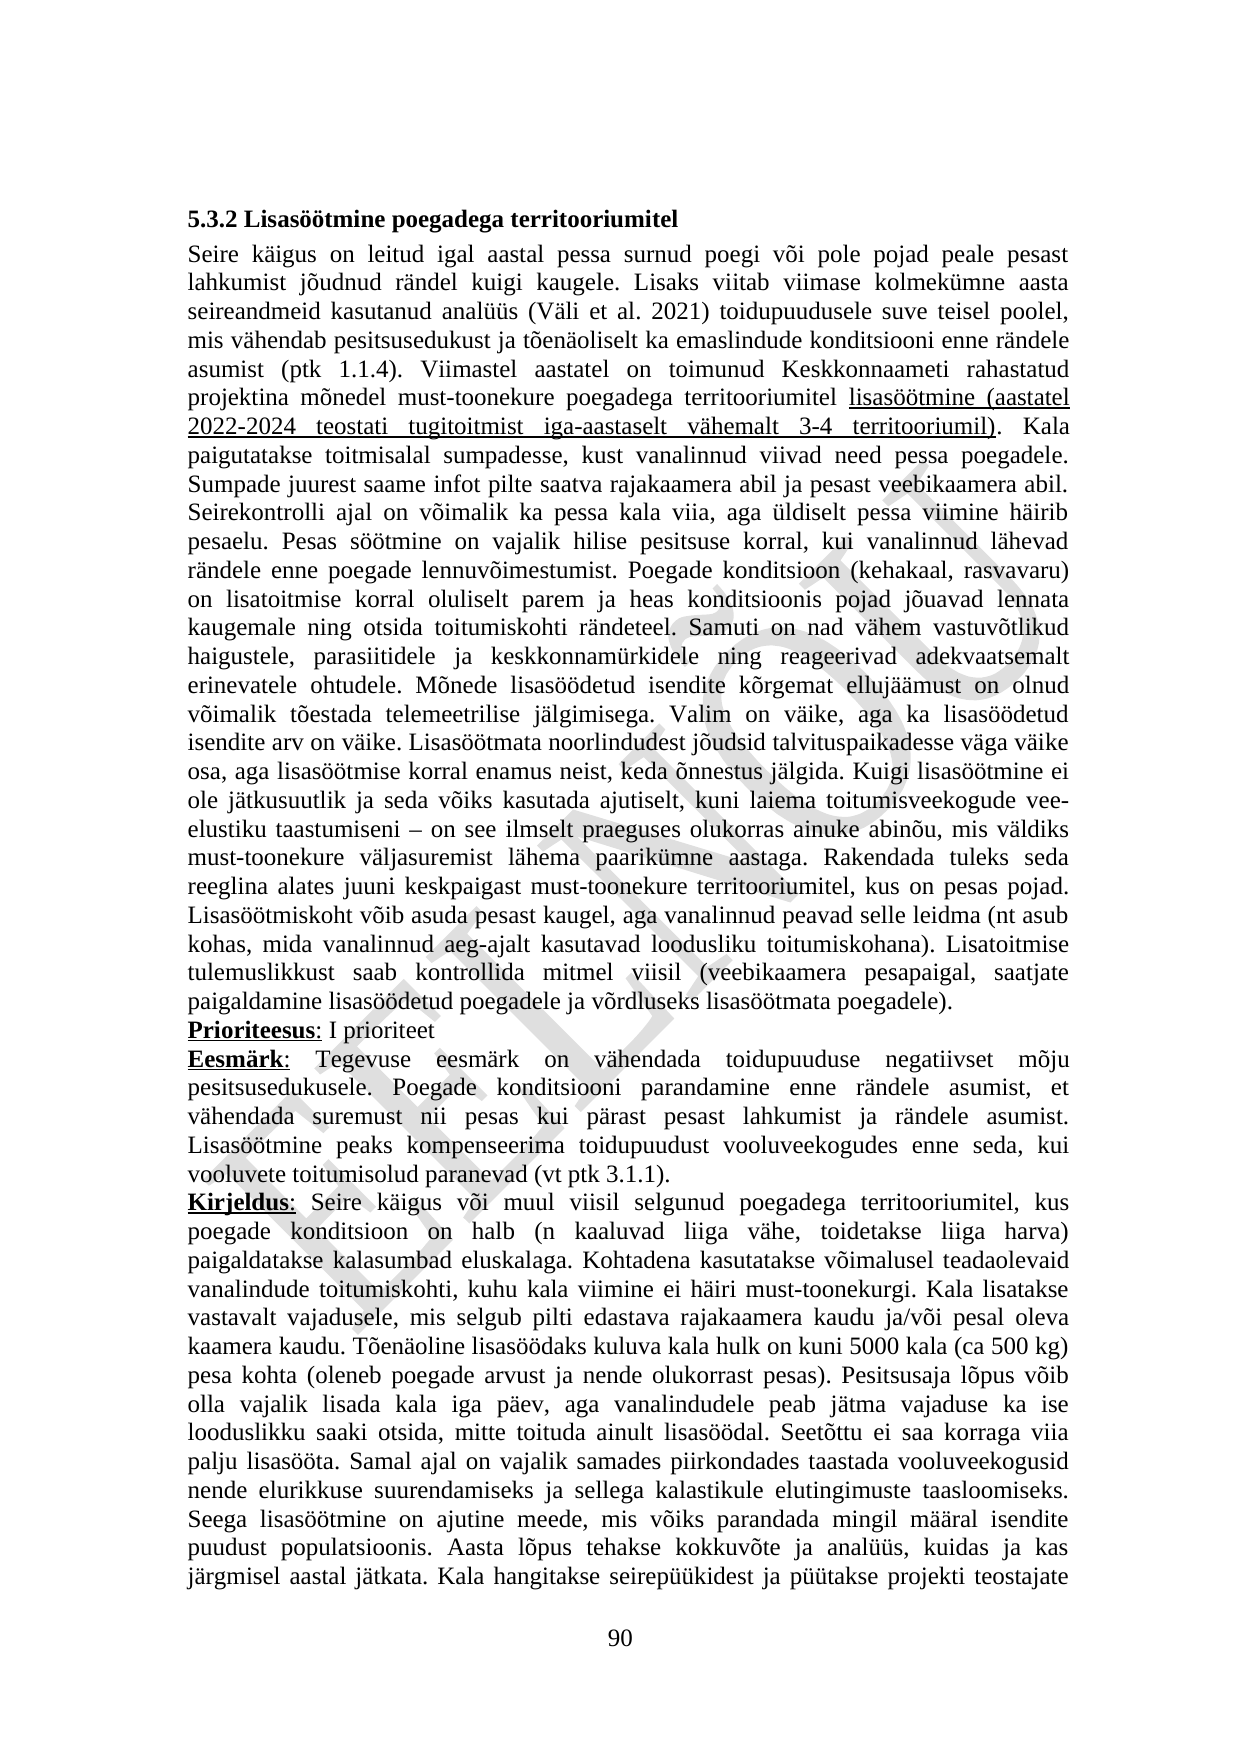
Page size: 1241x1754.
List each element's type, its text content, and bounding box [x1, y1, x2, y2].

text Seire käigus on leitud igal aastal pessa surnud poegi või pole pojad peale pesast lahkumist jõudnud rändel kuigi kaugele. Lisaks viitab viimase kolmekümne aasta seireandmeid kasutanud analüüs (Väli et al. 2021) toidupuudusele suve teisel poolel, mis vähendab pesitsusedukust ja tõenäoliselt ka emaslindude konditsiooni enne rändele asumist (ptk 1.1.4). Viimastel aastatel on toimunud Keskkonnaameti rahastatud projektina mõnedel must-toonekure poegadega territooriumitel lisasöötmine (aastatel 2022-2024 teostati tugitoitmist iga-aastaselt vähemalt 3-4 territooriumil). Kala paigutatakse toitmisalal sumpadesse, kust vanalinnud viivad need pessa poegadele. Sumpade juurest saame infot pilte saatva rajakaamera abil ja pesast veebikaamera abil. Seirekontrolli ajal on võimalik ka pessa kala viia, aga üldiselt pessa viimine häirib pesaelu. Pesas söötmine on vajalik hilise pesitsuse korral, kui vanalinnud lähevad rändele enne poegade lennuvõimestumist. Poegade konditsioon (kehakaal, rasvavaru) on lisatoitmise korral oluliselt parem ja heas konditsioonis pojad jõuavad lennata kaugemale ning otsida toitumiskohti rändeteel. Samuti on nad vähem vastuvõtlikud haigustele, parasiitidele ja keskkonnamürkidele ning reageerivad adekvaatsemalt erinevatele ohtudele. Mõnede lisasöödetud isendite kõrgemat ellujäämust on olnud võimalik tõestada telemeetrilise jälgimisega. Valim on väike, aga ka lisasöödetud isendite arv on väike. Lisasöötmata noorlindudest jõudsid talvituspaikadesse väga väike osa, aga lisasöötmise korral enamus neist, keda õnnestus jälgida. Kuigi lisasöötmine ei ole jätkusuutlik ja seda võiks kasutada ajutiselt, kuni laiema toitumisveekogude vee-elustiku taastumiseni – on see ilmselt praeguses olukorras ainuke abinõu, mis väldiks must-toonekure väljasuremist lähema paarikümne aastaga. Rakendada tuleks seda reeglina alates juuni keskpaigast must-toonekure territooriumitel, kus on pesas pojad. Lisasöötmiskoht võib asuda pesast kaugel, aga vanalinnud peavad selle leidma (nt asub kohas, mida vanalinnud aeg-ajalt kasutavad loodusliku toitumiskohana). Lisatoitmise tulemuslikkust saab kontrollida mitmel viisil (veebikaamera pesapaigal, saatjate paigaldamine lisasöödetud poegadele ja võrdluseks lisasöötmata poegadele). [187, 239, 1070, 1015]
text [187, 1187, 1070, 1590]
text Prioriteesus: I prioriteet [187, 1015, 1070, 1044]
text Eesmärk: Tegevuse eesmärk on vähendada toidupuuduse negatiivset mõju pesitsusedukusele. Poegade konditsiooni parandamine enne rändele asumist, et vähendada suremust nii pesas kui pärast pesast lahkumist ja rändele asumist. Lisasöötmine peaks kompenseerima toidupuudust vooluveekogudes enne seda, kui vooluvete toitumisolud paranevad (vt ptk 3.1.1). [187, 1044, 1070, 1187]
subtitle 5.3.2 Lisasöötmine poegadega territooriumitel [187, 204, 1053, 232]
